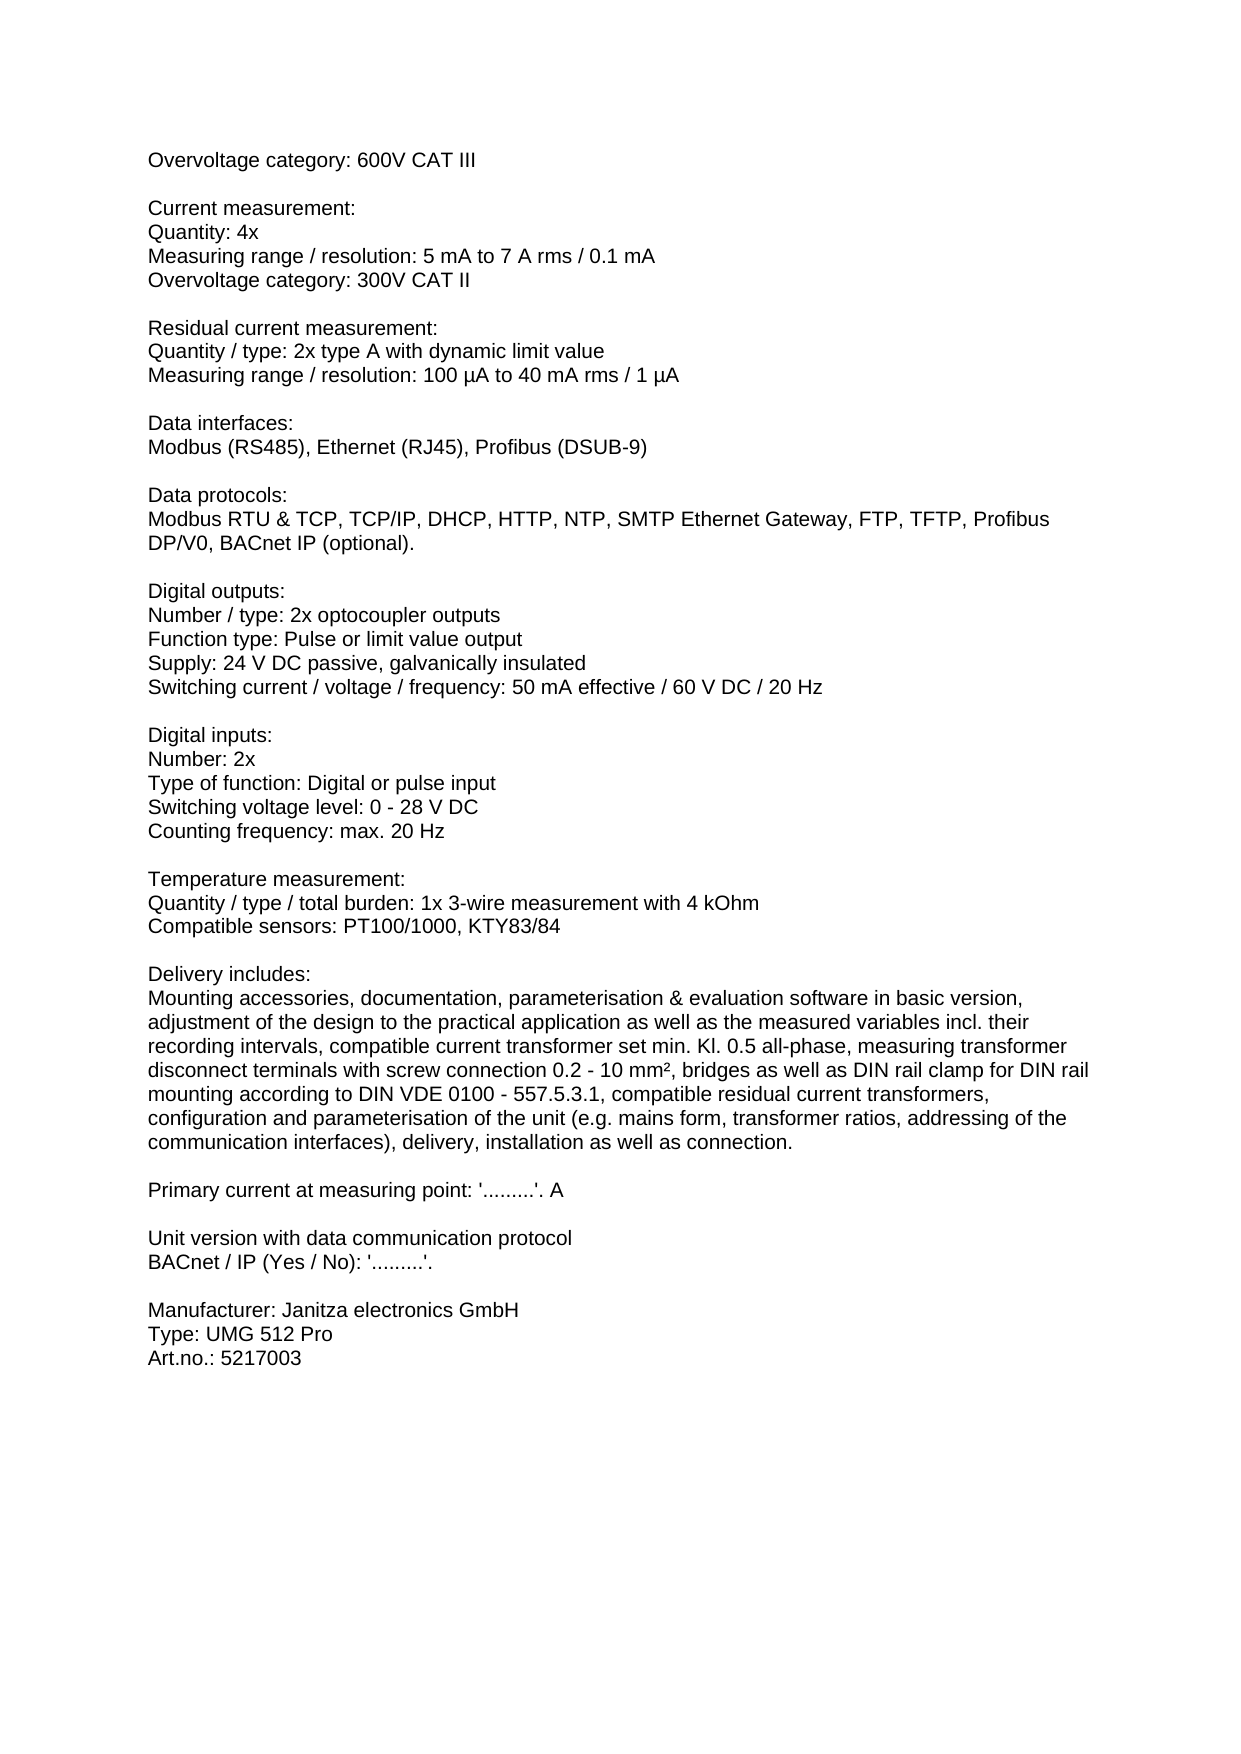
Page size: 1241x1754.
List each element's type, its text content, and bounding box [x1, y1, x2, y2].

text Digital outputs: [148, 579, 1093, 603]
text Modbus RTU & TCP, TCP/IP, DHCP, HTTP, NTP, SMTP Ethernet Gateway, FTP, TFTP, Profibus DP/V0, BACnet IP (optional). [148, 507, 1093, 555]
text Data interfaces: [148, 411, 1093, 435]
text Current measurement: [148, 196, 1093, 219]
text Quantity: 4x [148, 219, 1093, 243]
text Compatible sensors: PT100/1000, KTY83/84 [148, 914, 1093, 938]
text Unit version with data communication protocol [148, 1226, 1093, 1250]
text Quantity / type / total burden: 1x 3-wire measurement with 4 kOhm [148, 890, 1093, 914]
text Number / type: 2x optocoupler outputs [148, 603, 1093, 627]
text Temperature measurement: [148, 866, 1093, 890]
text BACnet / IP (Yes / No): '.........'. [148, 1250, 1093, 1274]
text Primary current at measuring point: '.........'. A [148, 1178, 1093, 1202]
text Switching voltage level: 0 - 28 V DC [148, 794, 1093, 818]
text Measuring range / resolution: 100 µA to 40 mA rms / 1 µA [148, 363, 1093, 387]
text Mounting accessories, documentation, parameterisation & evaluation software in basic version, adjustment of the design to the practical application as well as the measured variables incl. their recording intervals, compatible current transformer set min. Kl. 0.5 all-phase, measuring transformer disconnect terminals with screw connection 0.2 - 10 mm², bridges as well as DIN rail clamp for DIN rail mounting according to DIN VDE 0100 - 557.5.3.1, compatible residual current transformers, configuration and parameterisation of the unit (e.g. mains form, transformer ratios, addressing of the communication interfaces), delivery, installation as well as connection. [148, 986, 1093, 1154]
text Measuring range / resolution: 5 mA to 7 A rms / 0.1 mA [148, 243, 1093, 267]
text Type: UMG 512 Pro [148, 1322, 1093, 1346]
text Supply: 24 V DC passive, galvanically insulated [148, 651, 1093, 675]
text Delivery includes: [148, 962, 1093, 986]
text Overvoltage category: 600V CAT III [148, 148, 1093, 172]
text Manufacturer: Janitza electronics GmbH [148, 1298, 1093, 1322]
text Number: 2x [148, 747, 1093, 771]
text Switching current / voltage / frequency: 50 mA effective / 60 V DC / 20 Hz [148, 675, 1093, 699]
text Residual current measurement: [148, 315, 1093, 339]
text Data protocols: [148, 483, 1093, 507]
text Modbus (RS485), Ethernet (RJ45), Profibus (DSUB-9) [148, 435, 1093, 459]
text Overvoltage category: 300V CAT II [148, 267, 1093, 291]
text Type of function: Digital or pulse input [148, 771, 1093, 794]
text Counting frequency: max. 20 Hz [148, 818, 1093, 842]
text Digital inputs: [148, 723, 1093, 747]
text Quantity / type: 2x type A with dynamic limit value [148, 339, 1093, 363]
text Function type: Pulse or limit value output [148, 627, 1093, 651]
text Art.no.: 5217003 [148, 1346, 1093, 1369]
